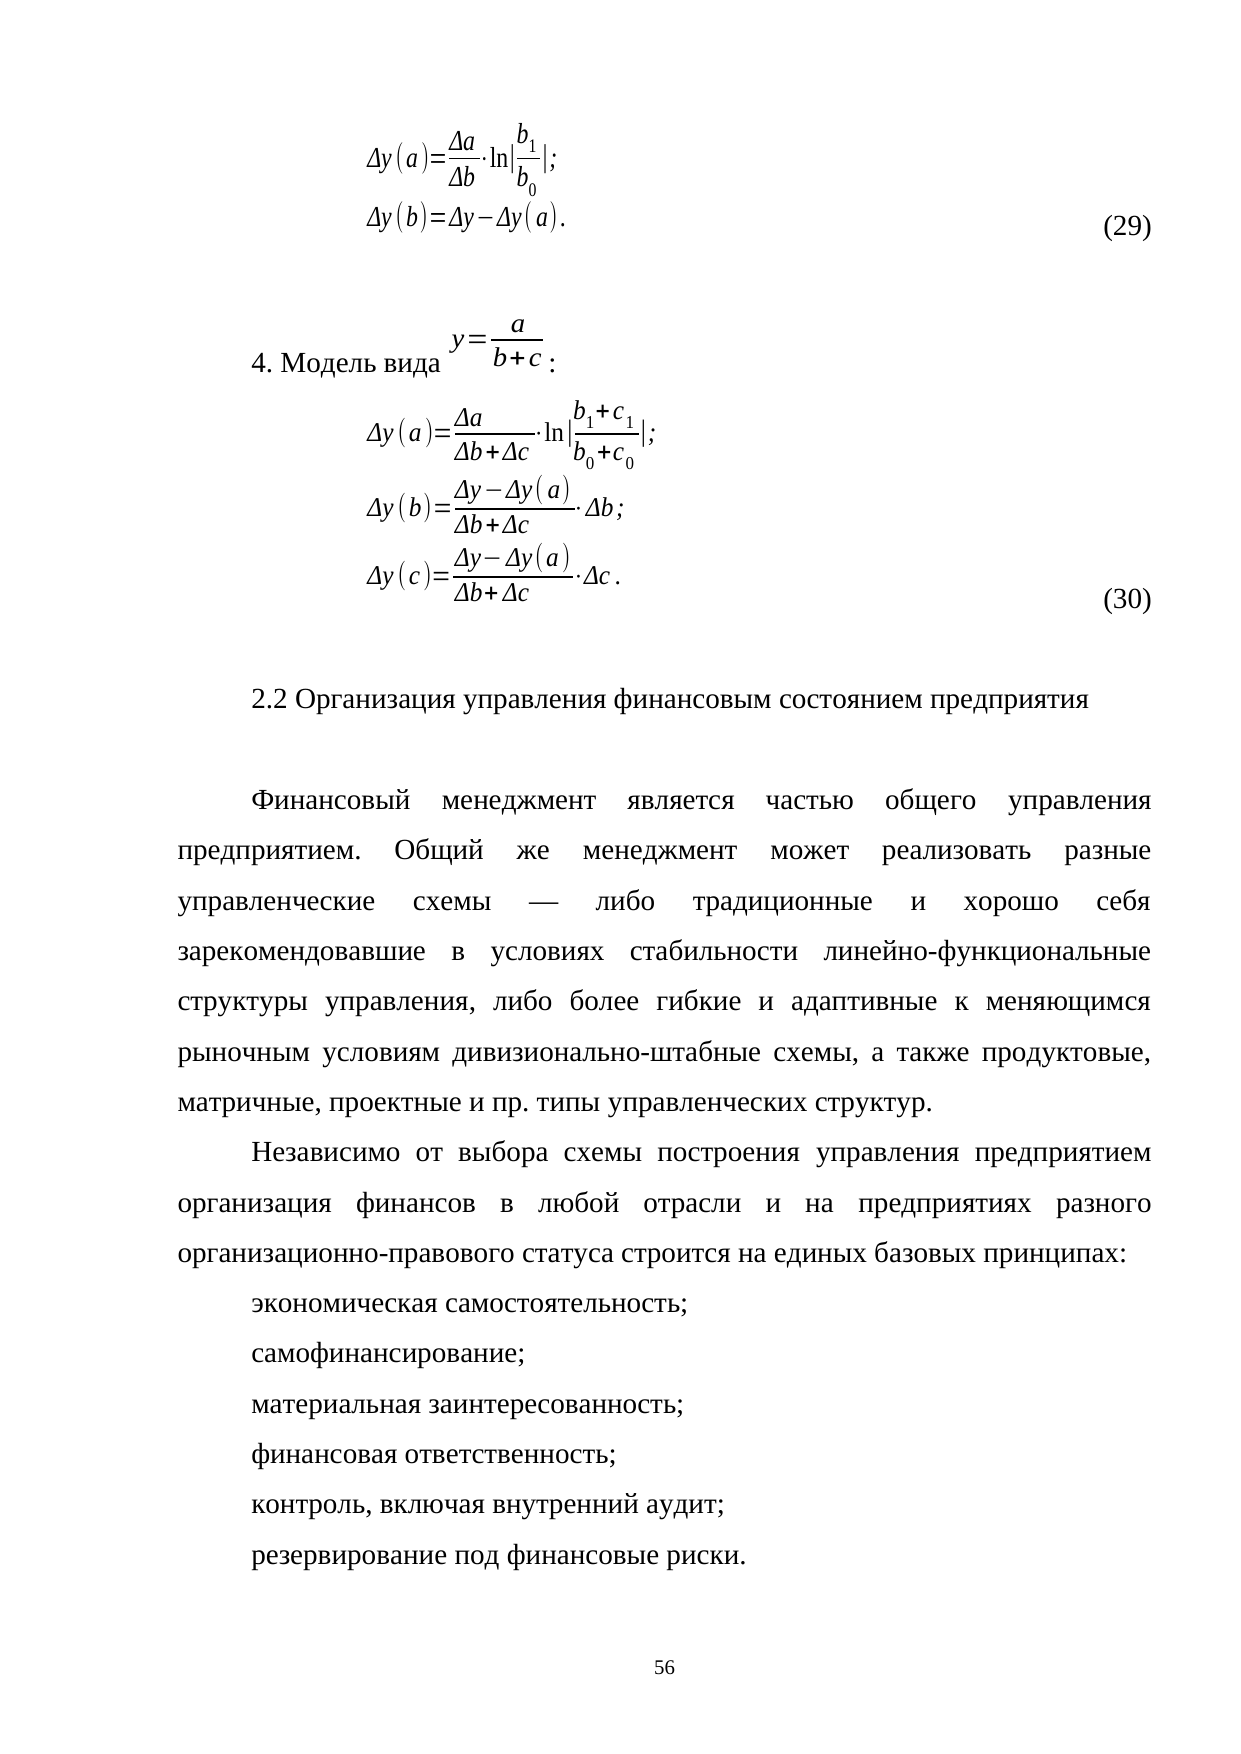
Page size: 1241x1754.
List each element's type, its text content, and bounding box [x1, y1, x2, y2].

text Независимо от выбора схемы построения управления предприятием организация финансов в любой отрасли и на предприятиях разного организационно-правового статуса строится на единых базовых принципах: [177, 1134, 1152, 1268]
text (30) [177, 396, 1152, 614]
text самофинансирование; [177, 1336, 1152, 1369]
subtitle 2.2 Организация управления финансовым состоянием предприятия [177, 682, 1152, 715]
text контроль, включая внутренний аудит; [177, 1487, 1152, 1520]
text материальная заинтересованность; [177, 1386, 1152, 1419]
text экономическая самостоятельность; [177, 1285, 1152, 1319]
text финансовая ответственность; [177, 1436, 1152, 1470]
text Финансовый менеджмент является частью общего управления предприятием. Общий же менеджмент может реализовать разные управленческие схемы — либо традиционные и хорошо себя зарекомендовавшие в условиях стабильности линейно-функциональные структуры управления, либо более гибкие и адаптивные к меняющимся рыночным условиям дивизионально-штабные схемы, а также продуктовые, матричные, проектные и пр. типы управленческих структур. [177, 782, 1152, 1118]
text 4. Модель вида : [177, 309, 1152, 379]
text (29) [177, 118, 1152, 242]
text резервирование под финансовые риски. [177, 1537, 1152, 1570]
